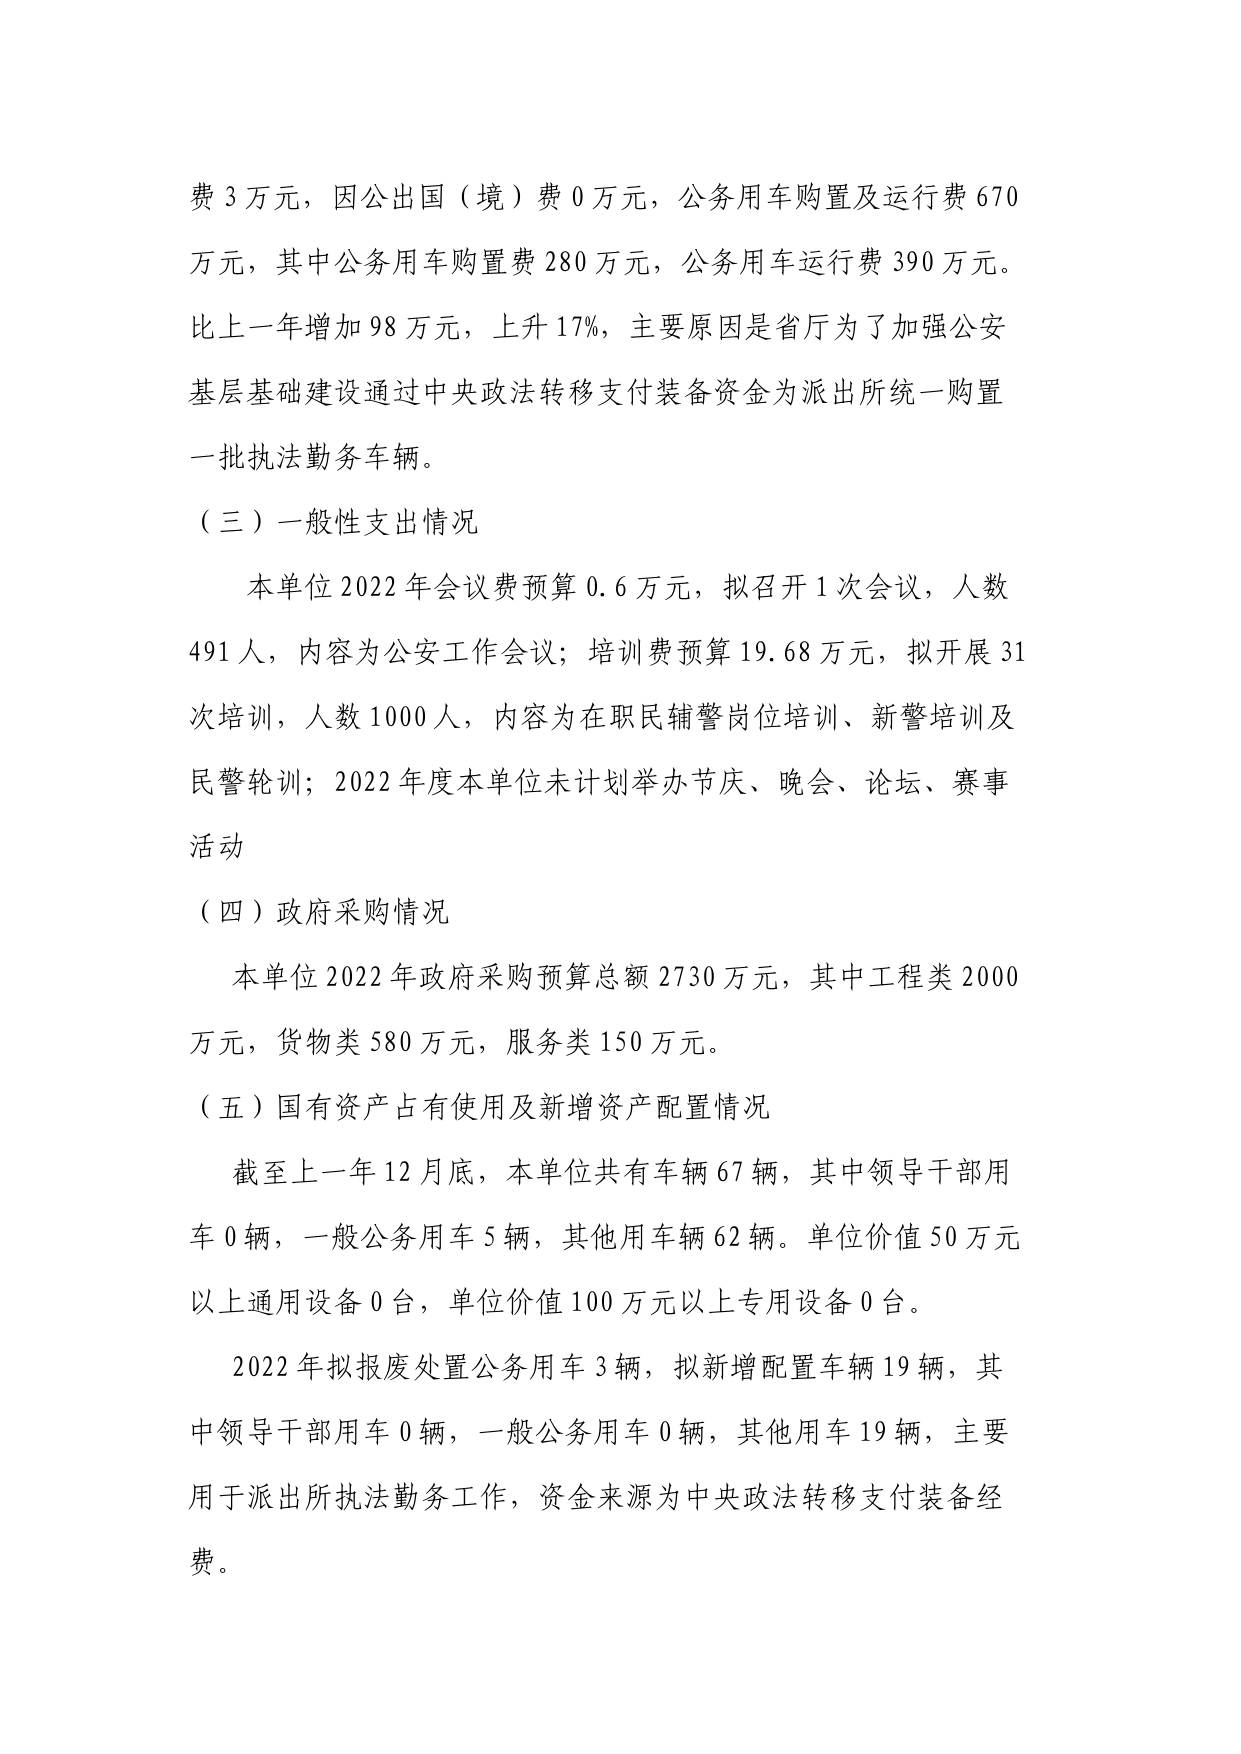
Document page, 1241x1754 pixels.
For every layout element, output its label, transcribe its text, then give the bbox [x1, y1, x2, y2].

table_cell （三）一般性支出情况 [176, 487, 1041, 552]
table_cell （五）国有资产占有使用及新增资产配置情况 [176, 1072, 1041, 1137]
table_cell 本单位2022年政府采购预算总额2730万元，其中工程类2000万元，货物类580万元，服务类150万元。 [176, 942, 1041, 1072]
table_cell （四）政府采购情况 [176, 877, 1041, 942]
table_cell 本单位2022年会议费预算0.6万元，拟召开1次会议，人数491人，内容为公安工作会议；培训费预算19.68万元，拟开展31次培训，人数1000人，内容为在职民辅警岗位培训、新警培训及民警轮训；2022年度本单位未计划举办节庆、晚会、论坛、赛事活动 [176, 552, 1041, 877]
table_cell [176, 162, 1041, 487]
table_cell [176, 1137, 1041, 1592]
